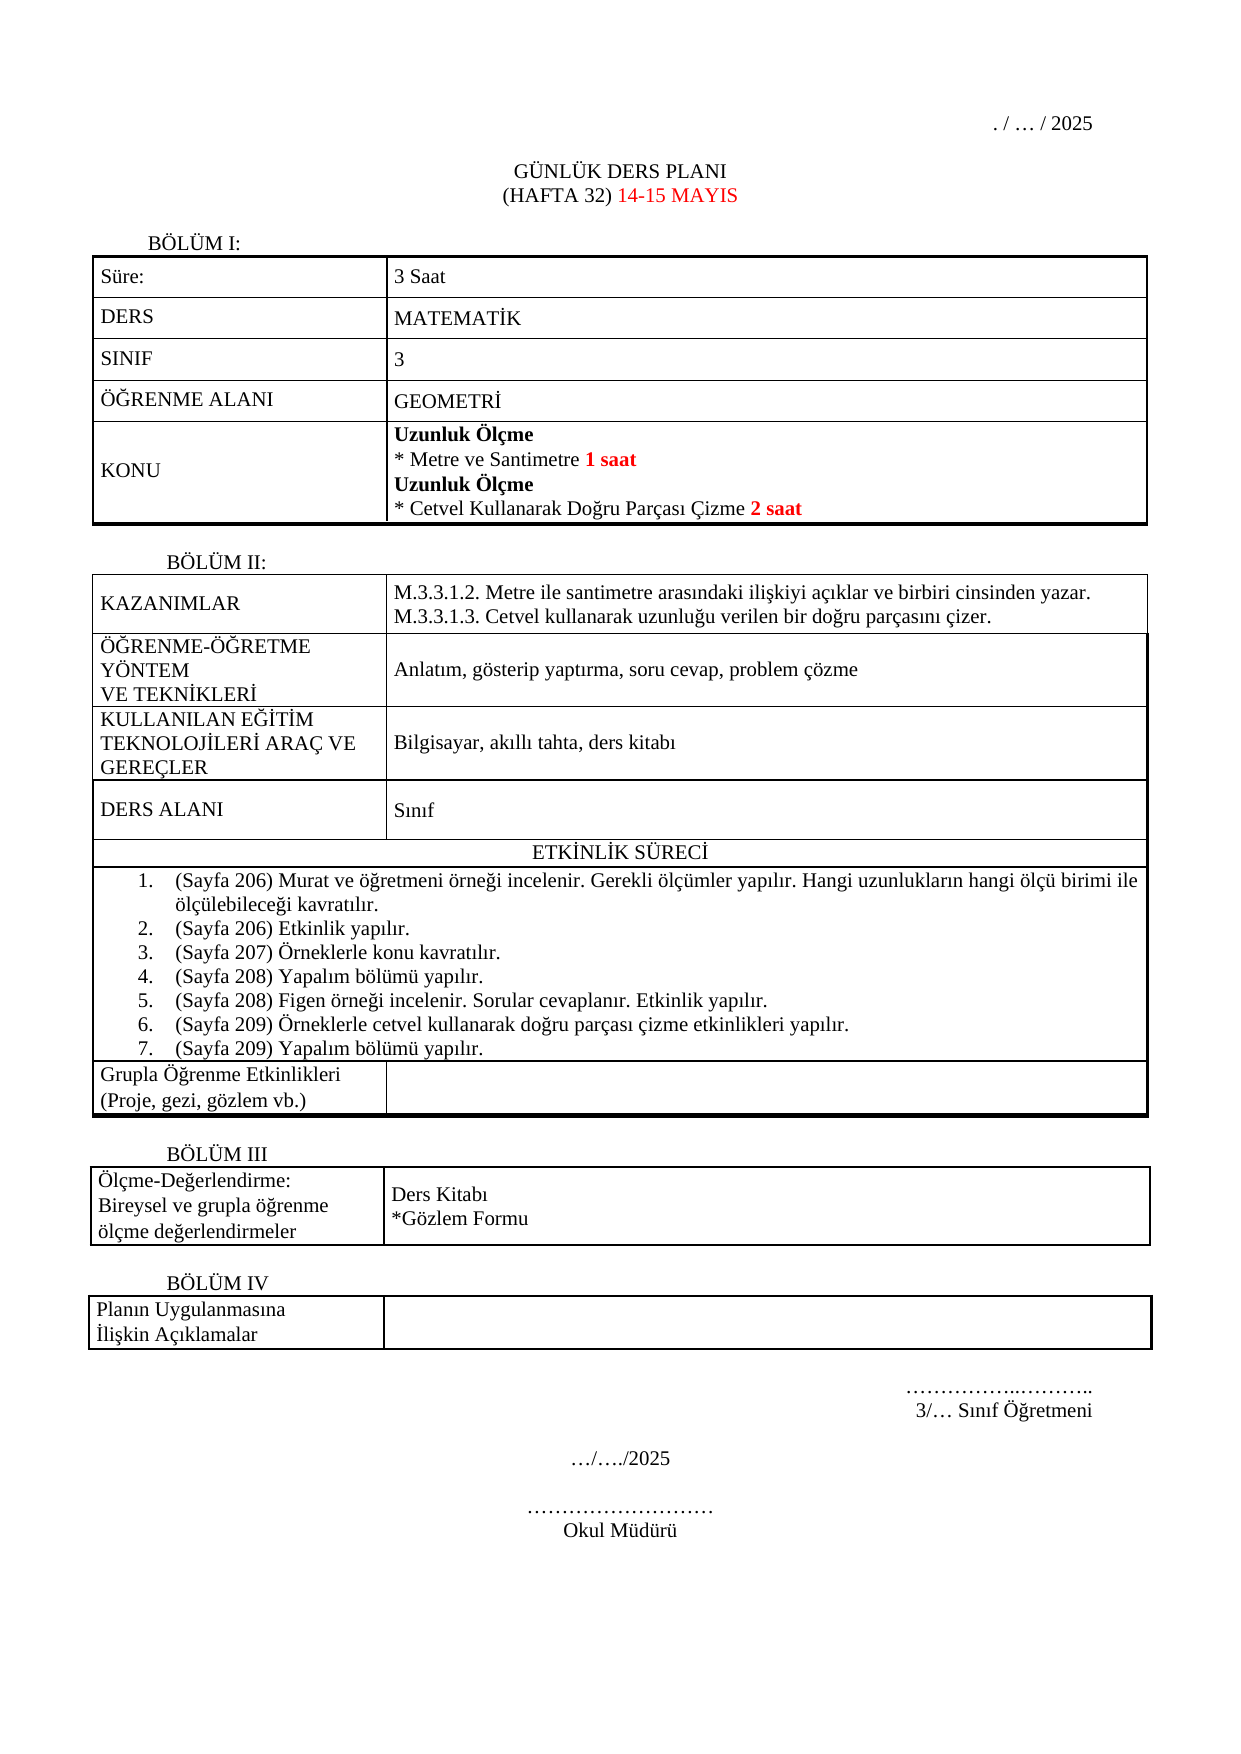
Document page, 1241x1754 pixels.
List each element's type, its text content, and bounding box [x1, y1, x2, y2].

table_cell KONU [94, 422, 386, 521]
text 3/… Sınıf Öğretmeni [148, 1398, 1093, 1422]
table_header Ölçme-Değerlendirme: Bireysel ve grupla öğrenme ölçme değerlendirmeler [92, 1168, 383, 1244]
text ……………………… [148, 1494, 1093, 1518]
text …/…./2025 [148, 1446, 1093, 1470]
table_header Planın Uygulanmasına İlişkin Açıklamalar [90, 1297, 383, 1347]
table_cell DERS [94, 298, 386, 338]
table_cell GEOMETRİ [388, 381, 1146, 421]
table_header [385, 1297, 1150, 1347]
text Okul Müdürü [148, 1518, 1093, 1542]
table_cell Bilgisayar, akıllı tahta, ders kitabı [387, 707, 1146, 779]
table_cell Uzunluk Ölçme * Metre ve Santimetre 1 saat Uzunluk Ölçme * Cetvel Kullanarak Doğru Parçası Çizme 2 saat [388, 422, 1146, 521]
table_cell DERS ALANI [94, 781, 386, 839]
table_header KAZANIMLAR [93, 575, 386, 633]
text . / … / 2025 [148, 111, 1093, 135]
table_cell (Sayfa 206) Murat ve öğretmeni örneği incelenir. Gerekli ölçümler yapılır. Hangi uzunlukların hangi ölçü birimi ile ölçülebileceği kavratılır. (Sayfa 206) Etkinlik yapılır. (Sayfa 207) Örneklerle konu kavratılır. (Sayfa 208) Yapalım bölümü yapılır. (Sayfa 208) Figen örneği incelenir. Sorular cevaplanır. Etkinlik yapılır. (Sayfa 209) Örneklerle cetvel kullanarak doğru parçası çizme etkinlikleri yapılır. (Sayfa 209) Yapalım bölümü yapılır. [94, 868, 1146, 1060]
table_header 3 Saat [388, 258, 1146, 297]
table_cell [387, 1062, 1146, 1113]
table_cell ÖĞRENME ALANI [94, 381, 386, 421]
table_cell Anlatım, gösterip yaptırma, soru cevap, problem çözme [387, 634, 1146, 706]
table_cell SINIF [94, 339, 386, 379]
table_cell Grupla Öğrenme Etkinlikleri (Proje, gezi, gözlem vb.) [94, 1062, 386, 1113]
table_cell MATEMATİK [388, 298, 1146, 338]
text GÜNLÜK DERS PLANI [148, 159, 1093, 183]
subtitle BÖLÜM III [148, 1142, 1093, 1166]
table_cell ETKİNLİK SÜRECİ [94, 840, 1146, 866]
table_header Süre: [94, 258, 386, 297]
table_header M.3.3.1.2. Metre ile santimetre arasındaki ilişkiyi açıklar ve birbiri cinsinden yazar. M.3.3.1.3. Cetvel kullanarak uzunluğu verilen bir doğru parçasını çizer. [387, 575, 1147, 633]
text BÖLÜM II: [148, 550, 1093, 574]
table_cell KULLANILAN EĞİTİM TEKNOLOJİLERİ ARAÇ VE GEREÇLER [93, 707, 386, 779]
table_cell 3 [388, 339, 1146, 379]
table_cell Sınıf [387, 781, 1146, 839]
table_cell ÖĞRENME-ÖĞRETME YÖNTEM VE TEKNİKLERİ [93, 634, 386, 706]
table_header Ders Kitabı *Gözlem Formu [385, 1168, 1149, 1244]
text BÖLÜM I: [148, 231, 1093, 255]
text ……………..……….. [148, 1373, 1093, 1398]
subtitle BÖLÜM IV [148, 1270, 1093, 1294]
text (HAFTA 32) 14-15 MAYIS [148, 183, 1093, 207]
